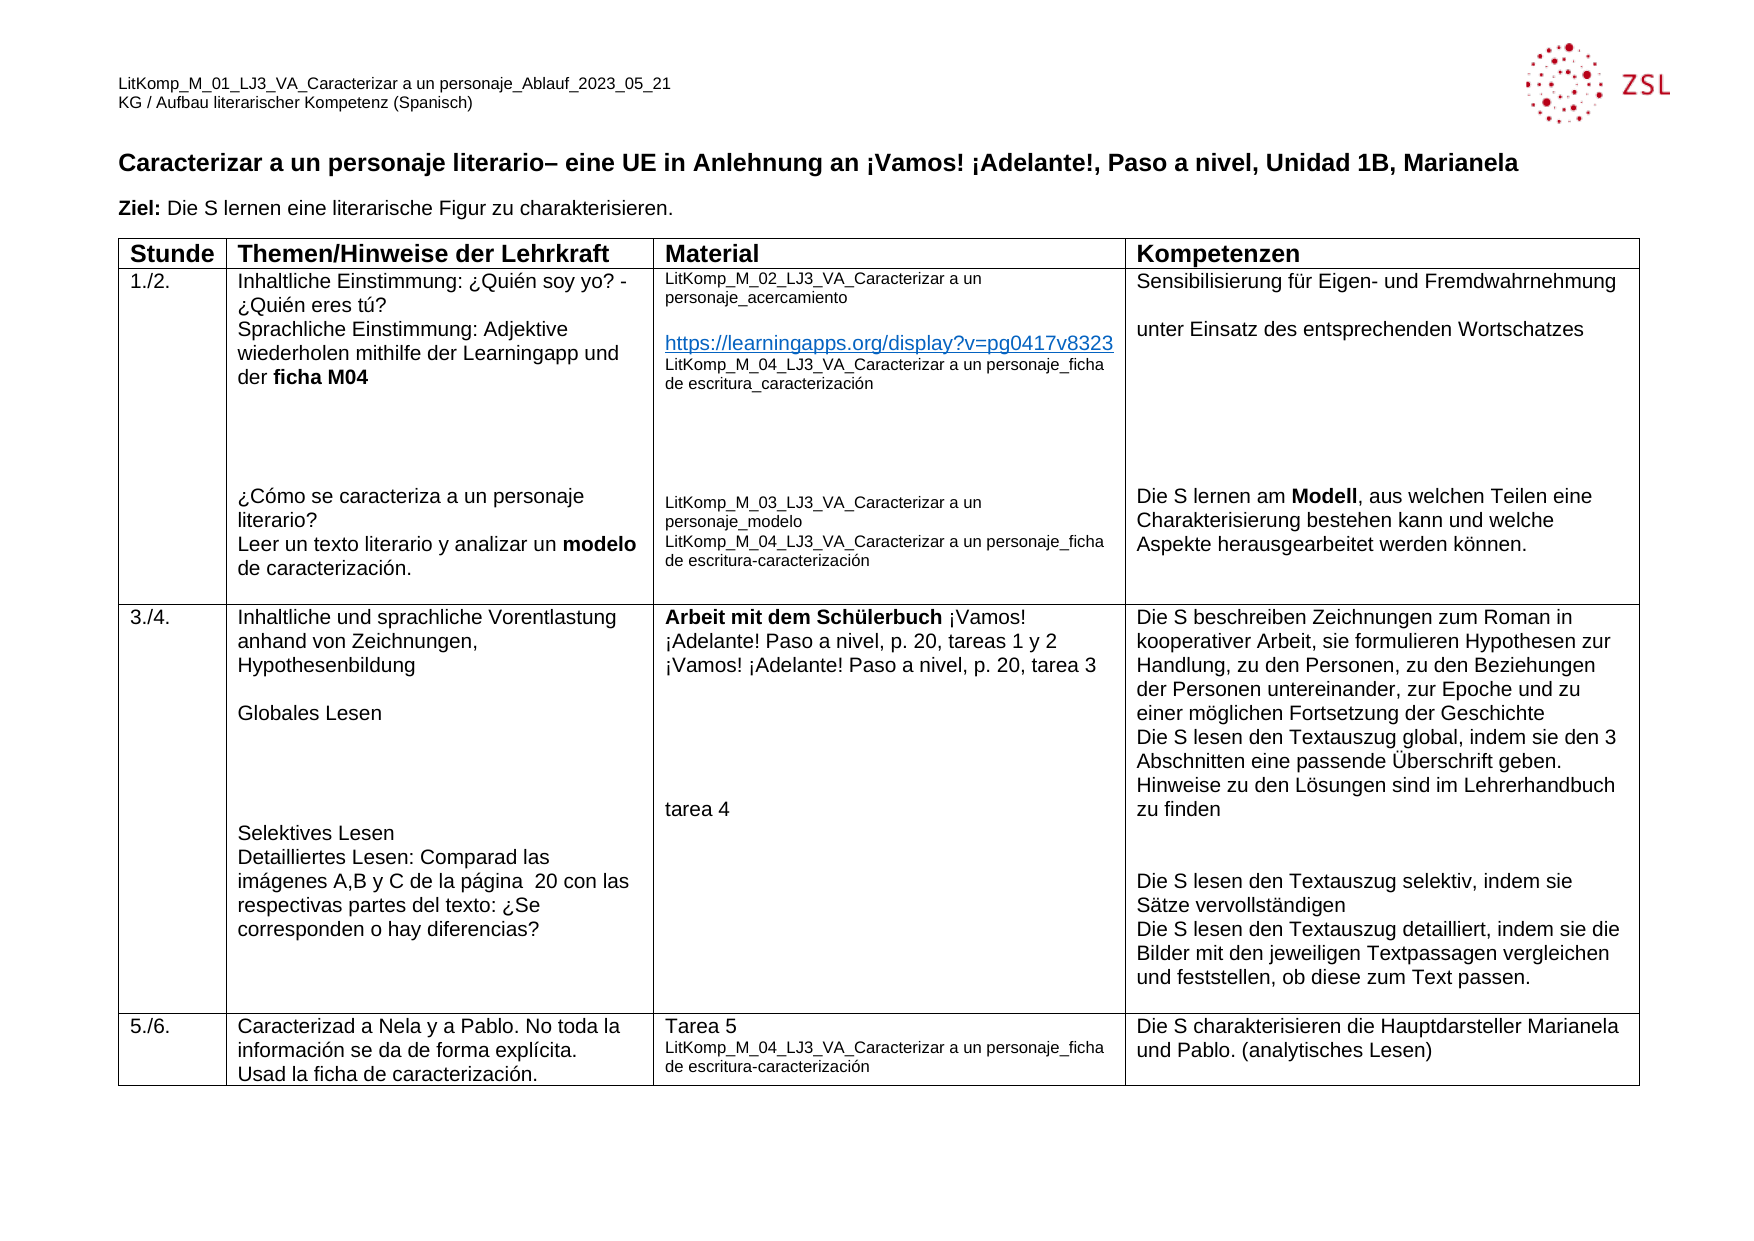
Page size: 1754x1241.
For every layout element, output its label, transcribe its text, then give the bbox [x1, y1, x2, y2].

table_cell Arbeit mit dem Schülerbuch ¡Vamos! ¡Adelante! Paso a nivel, p. 20, tareas 1 y 2 ¡Vamos! ¡Adelante! Paso a nivel, p. 20, tarea 3 tarea 4 [654, 605, 1125, 1012]
table_cell Inhaltliche und sprachliche Vorentlastung anhand von Zeichnungen, Hypothesenbildung Globales Lesen Selektives Lesen Detailliertes Lesen: Comparad las imágenes A,B y C de la página 20 con las respectivas partes del texto: ¿Se corresponden o hay diferencias? [227, 605, 653, 1012]
table_cell LitKomp_M_02_LJ3_VA_Caracterizar a un personaje_acercamiento https://learningapps.org/display?v=pg0417v8323 LitKomp_M_04_LJ3_VA_Caracterizar a un personaje_ficha de escritura_caracterización LitKomp_M_03_LJ3_VA_Caracterizar a un personaje_modelo LitKomp_M_04_LJ3_VA_Caracterizar a un personaje_ficha de escritura-caracterización [654, 269, 1125, 604]
table_cell 1./2. [119, 269, 226, 604]
text Caracterizar a un personaje literario– eine UE in Anlehnung an ¡Vamos! ¡Adelante!, Paso a nivel, Unidad 1B, Marianela [118, 148, 1606, 176]
table_cell Die S beschreiben Zeichnungen zum Roman in kooperativer Arbeit, sie formulieren Hypothesen zur Handlung, zu den Personen, zu den Beziehungen der Personen untereinander, zur Epoche und zu einer möglichen Fortsetzung der Geschichte Die S lesen den Textauszug global, indem sie den 3 Abschnitten eine passende Überschrift geben. Hinweise zu den Lösungen sind im Lehrerhandbuch zu finden Die S lesen den Textauszug selektiv, indem sie Sätze vervollständigen Die S lesen den Textauszug detailliert, indem sie die Bilder mit den jeweiligen Textpassagen vergleichen und feststellen, ob diese zum Text passen. [1126, 605, 1639, 1012]
text Ziel: Die S lernen eine literarische Figur zu charakterisieren. [118, 195, 1606, 219]
table_cell Inhaltliche Einstimmung: ¿Quién soy yo? - ¿Quién eres tú? Sprachliche Einstimmung: Adjektive wiederholen mithilfe der Learningapp und der ficha M04 ¿Cómo se caracteriza a un personaje literario? Leer un texto literario y analizar un modelo de caracterización. [227, 269, 653, 604]
table_header Kompetenzen [1126, 239, 1639, 268]
table_header Material [654, 239, 1125, 268]
table_header Stunde [119, 239, 226, 268]
table_cell 3./4. [119, 605, 226, 1012]
table_cell 5./6. [119, 1014, 226, 1085]
table_header Themen/Hinweise der Lehrkraft [227, 239, 653, 268]
table_cell Sensibilisierung für Eigen- und Fremdwahrnehmung unter Einsatz des entsprechenden Wortschatzes Die S lernen am Modell, aus welchen Teilen eine Charakterisierung bestehen kann und welche Aspekte herausgearbeitet werden können. [1126, 269, 1639, 604]
picture [1522, 42, 1670, 123]
